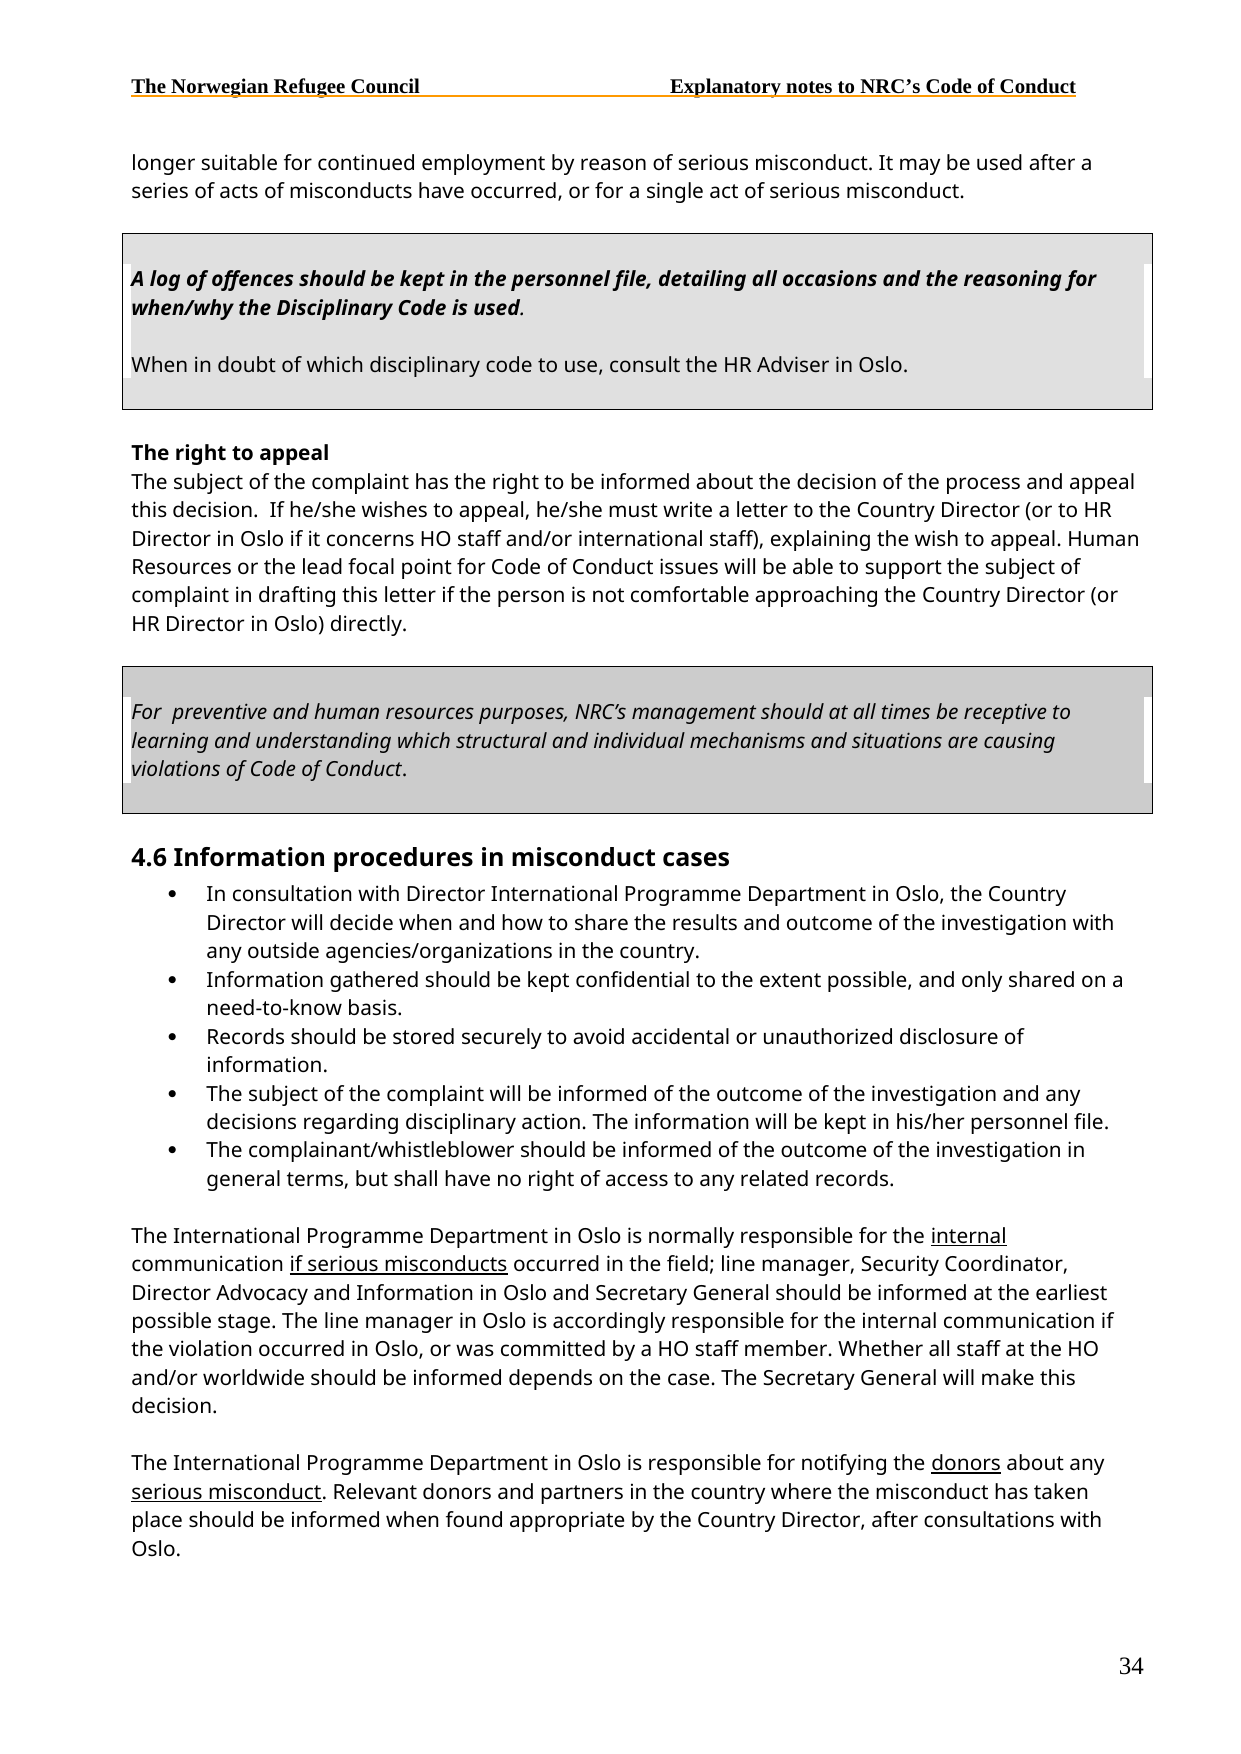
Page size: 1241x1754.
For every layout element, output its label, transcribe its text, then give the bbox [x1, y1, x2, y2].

text When in doubt of which disciplinary code to use, consult the HR Adviser in . [131, 350, 1144, 375]
list Records should be stored securely to avoid accidental or unauthorized disclosure of information. [169, 1022, 1144, 1079]
list The complainant/whistleblower should be informed of the outcome of the investigation in general terms, but shall have no right of access to any related records. [169, 1136, 1144, 1192]
text The subject of the complaint has the right to be informed about the decision of the process and appeal this decision. If he/she wishes to appeal, he/she must write a letter to the Country Director (or to HR Director in if it concerns HO staff and/or international staff), explaining the wish to appeal. Human Resources or the lead focal point for Code of Conduct issues will be able to support the subject of complaint in drafting this letter if the person is not comfortable approaching the Country Director (or HR Director in ) directly. [131, 467, 1144, 637]
list In consultation with Director International Programme Department in , the Country Director will decide when and how to share the results and outcome of the investigation with any outside agencies/organizations in the country. [169, 879, 1144, 965]
list Information gathered should be kept confidential to the extent possible, and only shared on a need-to-know basis. [169, 965, 1144, 1022]
text The right to appeal [131, 438, 1144, 467]
text The International Programme Department in is responsible for notifying the donors about any serious misconduct. Relevant donors and partners in the country where the misconduct has taken place should be informed when found appropriate by the Country Director, after consultations with . [131, 1448, 1144, 1562]
subtitle 4.6 Information procedures in misconduct cases [131, 839, 1144, 873]
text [131, 148, 1144, 204]
text A log of offences should be kept in the personnel file, detailing all occasions and the reasoning for when/why the Disciplinary Code is used. [131, 264, 1144, 321]
text The International Programme Department in is normally responsible for the internal communication if serious misconducts occurred in the field; line manager, Security Coordinator, Director Advocacy and Information in and Secretary General should be informed at the earliest possible stage. The line manager in is accordingly responsible for the internal communication if the violation occurred in , or was committed by a HO staff member. Whether all staff at the HO and/or worldwide should be informed depends on the case. The Secretary General will make this decision. [131, 1221, 1144, 1420]
text For preventive and human resources purposes, NRC’s management should at all times be receptive to learning and understanding which structural and individual mechanisms and situations are causing violations of Code of Conduct. [131, 697, 1144, 779]
list The subject of the complaint will be informed of the outcome of the investigation and any decisions regarding disciplinary action. The information will be kept in his/her personnel file. [169, 1079, 1144, 1136]
